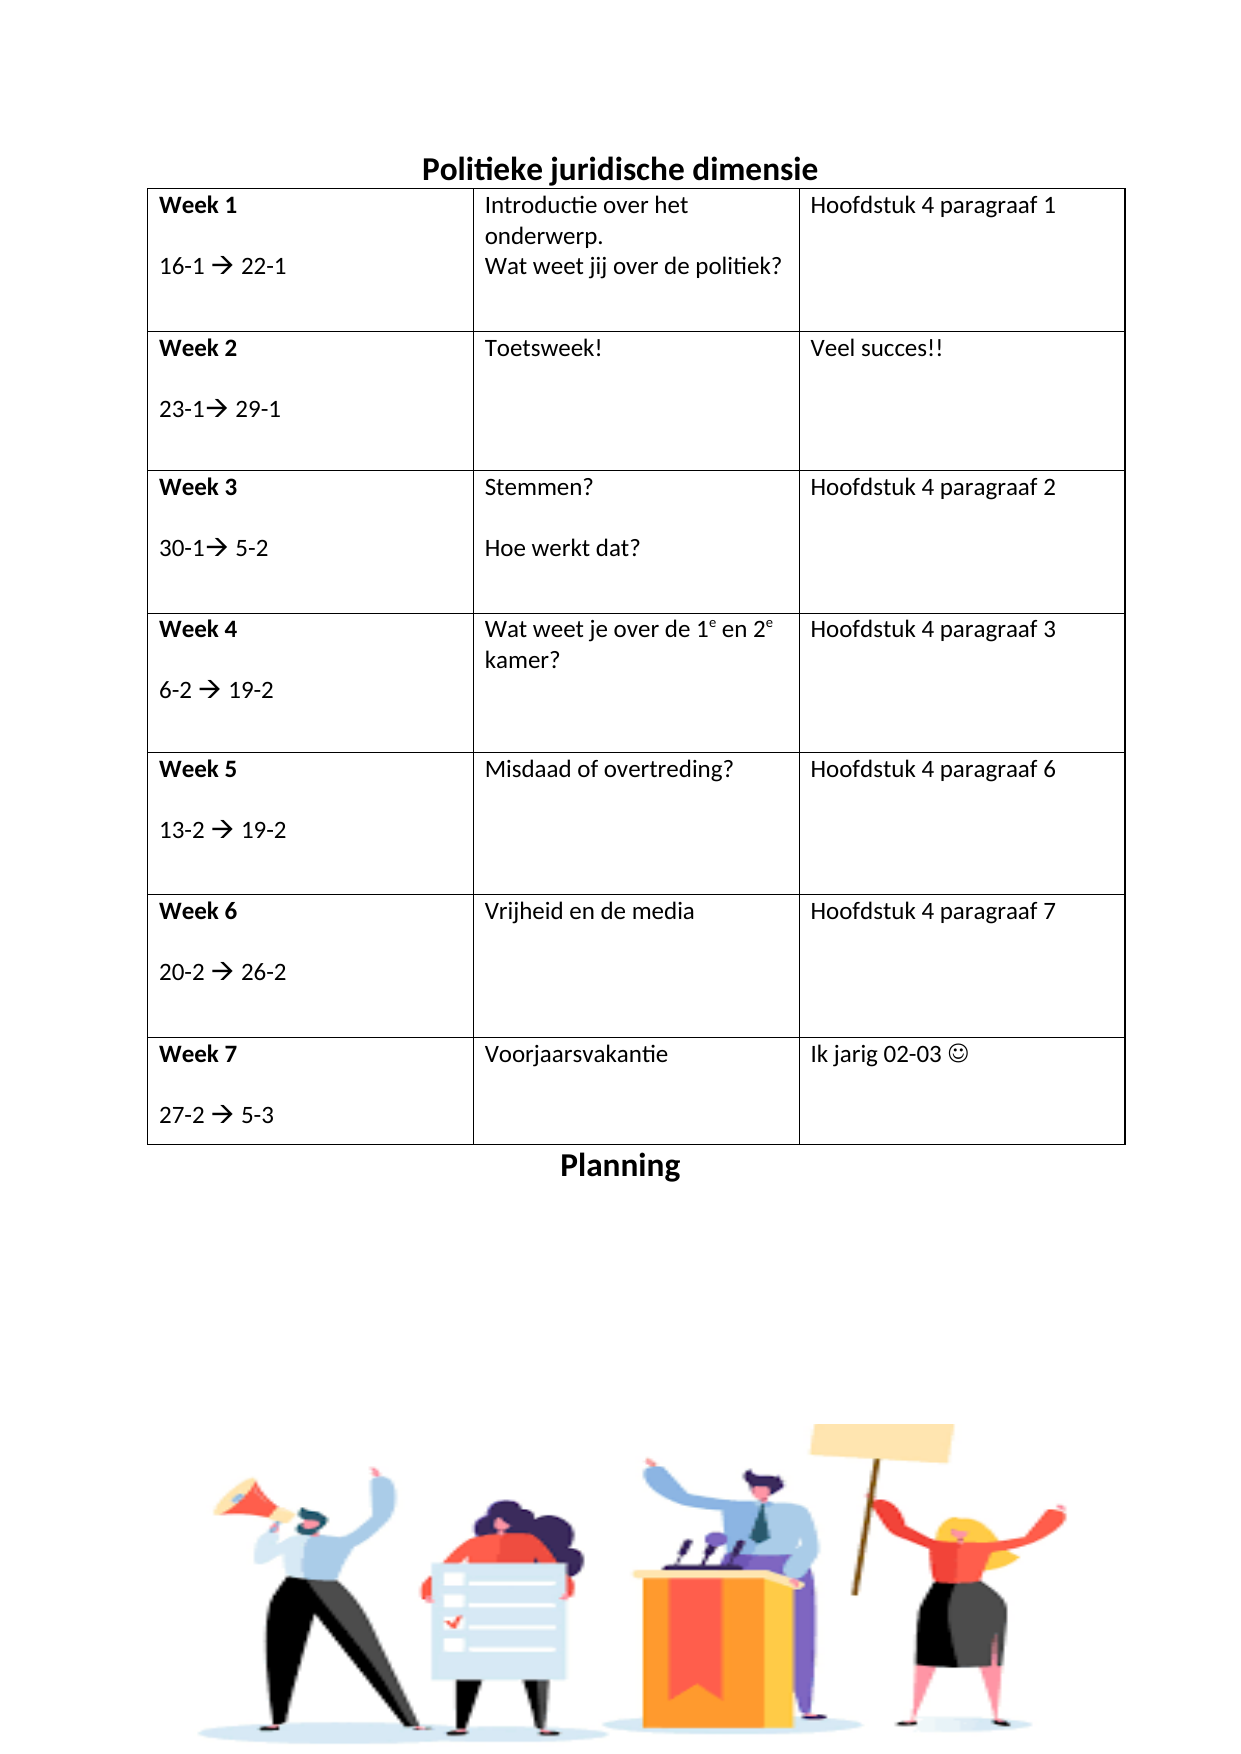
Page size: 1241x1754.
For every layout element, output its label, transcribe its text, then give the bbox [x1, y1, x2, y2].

table_cell Week 2 23-1 29-1 [148, 332, 473, 470]
table_cell Week 7 27-2 5-3 [148, 1038, 473, 1143]
text Politieke juridische dimensie [148, 148, 1093, 188]
text Planning [148, 1145, 1093, 1185]
table_cell Week 3 30-1 5-2 [148, 471, 473, 612]
table_cell Hoofdstuk 4 paragraaf 7 [800, 895, 1124, 1037]
table_cell Week 6 20-2 26-2 [148, 895, 473, 1037]
table_cell Week 4 6-2 19-2 [148, 614, 473, 752]
table_cell Voorjaarsvakantie [474, 1038, 799, 1143]
table_cell Veel succes!! [800, 332, 1124, 470]
table_header Introductie over het onderwerp. Wat weet jij over de politiek? [474, 189, 799, 331]
table_header Hoofdstuk 4 paragraaf 1 [800, 189, 1124, 331]
table_cell Week 5 13-2 19-2 [148, 753, 473, 894]
table_header Week 1 16-1 22-1 [148, 189, 473, 331]
table_cell Wat weet je over de 1e en 2e kamer? [474, 614, 799, 752]
table_cell Hoofdstuk 4 paragraaf 6 [800, 753, 1124, 894]
table_cell Hoofdstuk 4 paragraaf 3 [800, 614, 1124, 752]
table_cell Toetsweek! [474, 332, 799, 470]
picture [165, 1424, 1092, 1754]
table_cell Vrijheid en de media [474, 895, 799, 1037]
table_cell Ik jarig 02-03 [800, 1038, 1124, 1143]
table_cell Hoofdstuk 4 paragraaf 2 [800, 471, 1124, 612]
table_cell Misdaad of overtreding? [474, 753, 799, 894]
table_cell Stemmen? Hoe werkt dat? [474, 471, 799, 612]
